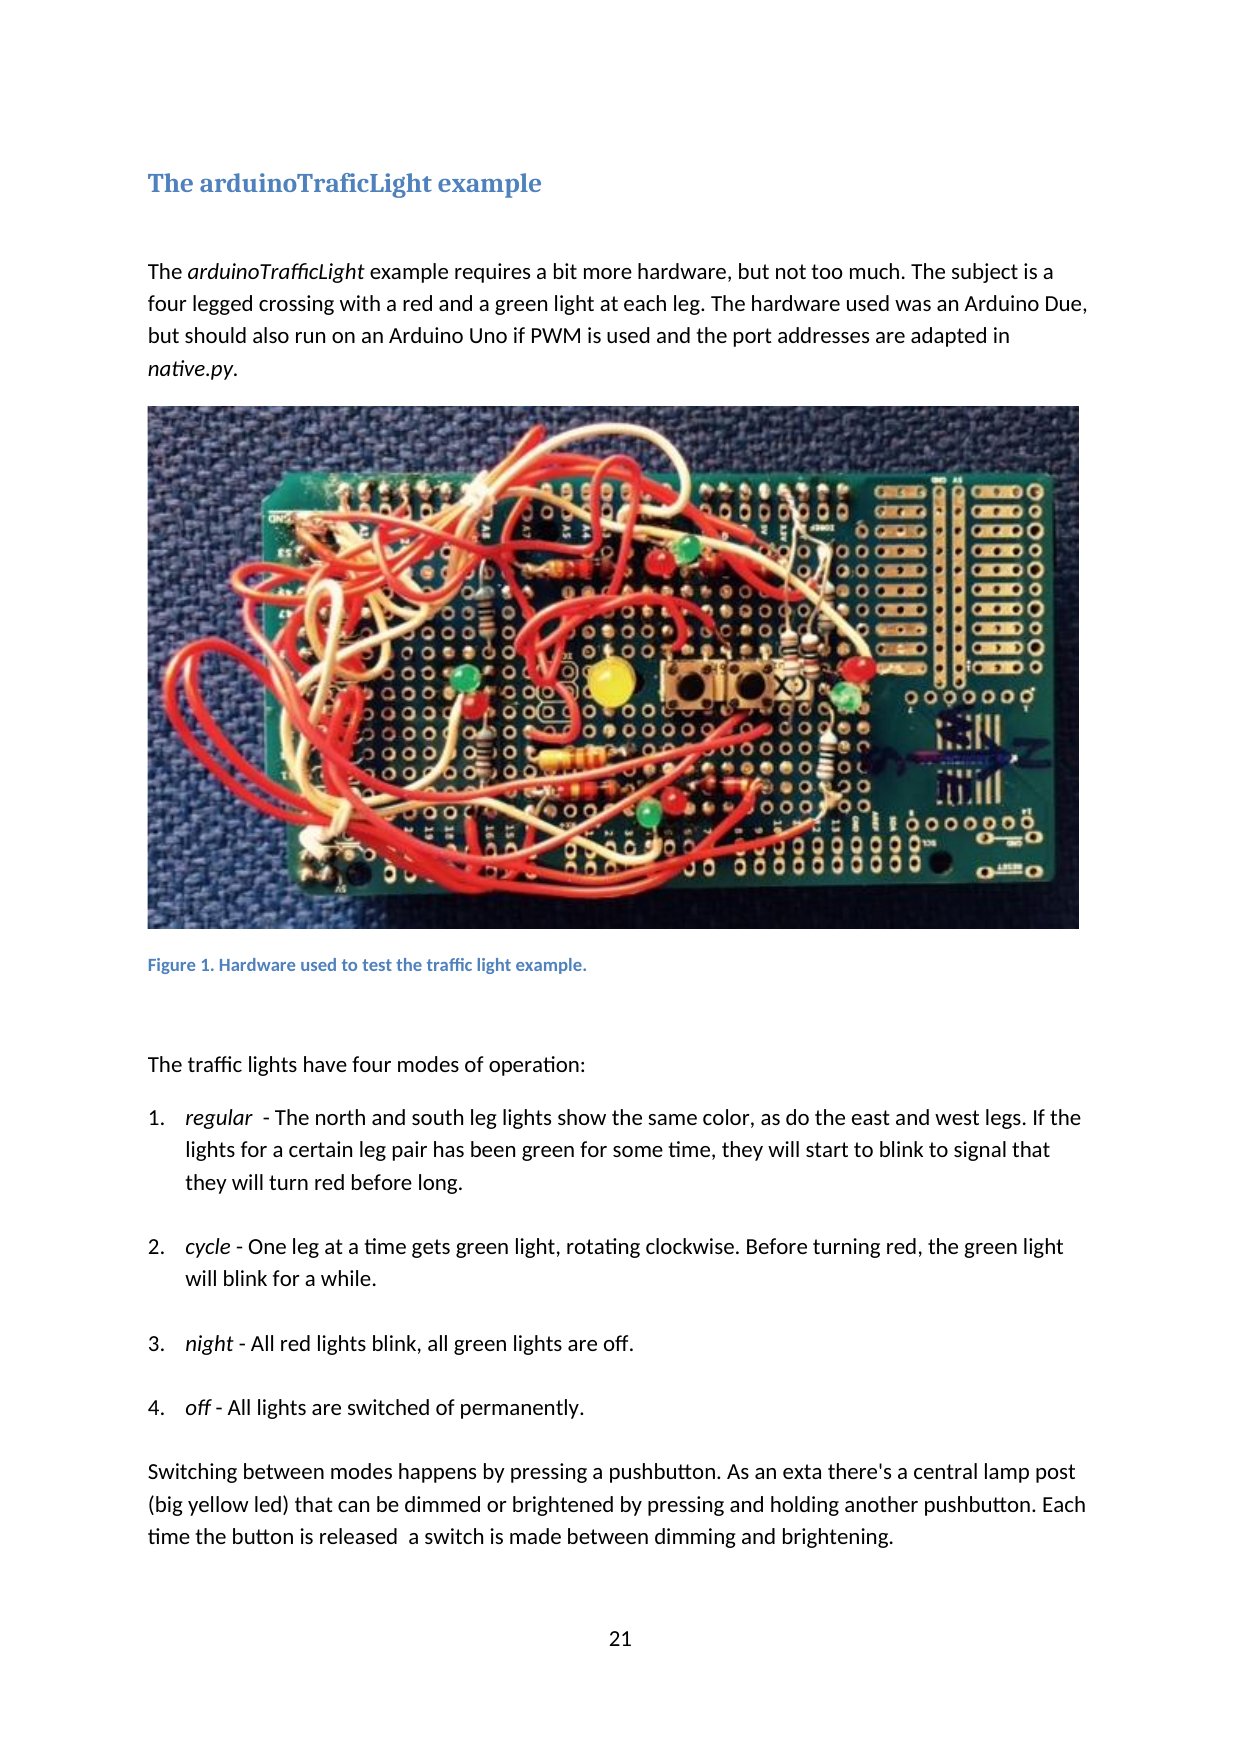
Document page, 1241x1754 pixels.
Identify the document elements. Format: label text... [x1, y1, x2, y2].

picture [147, 406, 1079, 929]
text The traffic lights have four modes of operation: [148, 1050, 1093, 1078]
list cycle - One leg at a time gets green light, rotating clockwise. Before turning red, the green light will blink for a while. [148, 1232, 1093, 1292]
text Figure 1. Hardware used to test the traffic light example. [148, 954, 1093, 977]
list night - All red lights blink, all green lights are off. [148, 1329, 1093, 1357]
subtitle The arduinoTraficLight example [148, 168, 1093, 199]
list regular - The north and south leg lights show the same color, as do the east and west legs. If the lights for a certain leg pair has been green for some time, they will start to blink to signal that they will turn red before long. [148, 1103, 1093, 1196]
text Switching between modes happens by pressing a pushbutton. As an exta there's a central lamp post (big yellow led) that can be dimmed or brightened by pressing and holding another pushbutton. Each time the button is released a switch is made between dimming and brightening. [148, 1457, 1093, 1550]
text The arduinoTrafficLight example requires a bit more hardware, but not too much. The subject is a four legged crossing with a red and a green light at each leg. The hardware used was an Arduino Due, but should also run on an Arduino Uno if PWM is used and the port addresses are adapted in native.py. [148, 257, 1093, 382]
list off - All lights are switched of permanently. [148, 1393, 1093, 1421]
